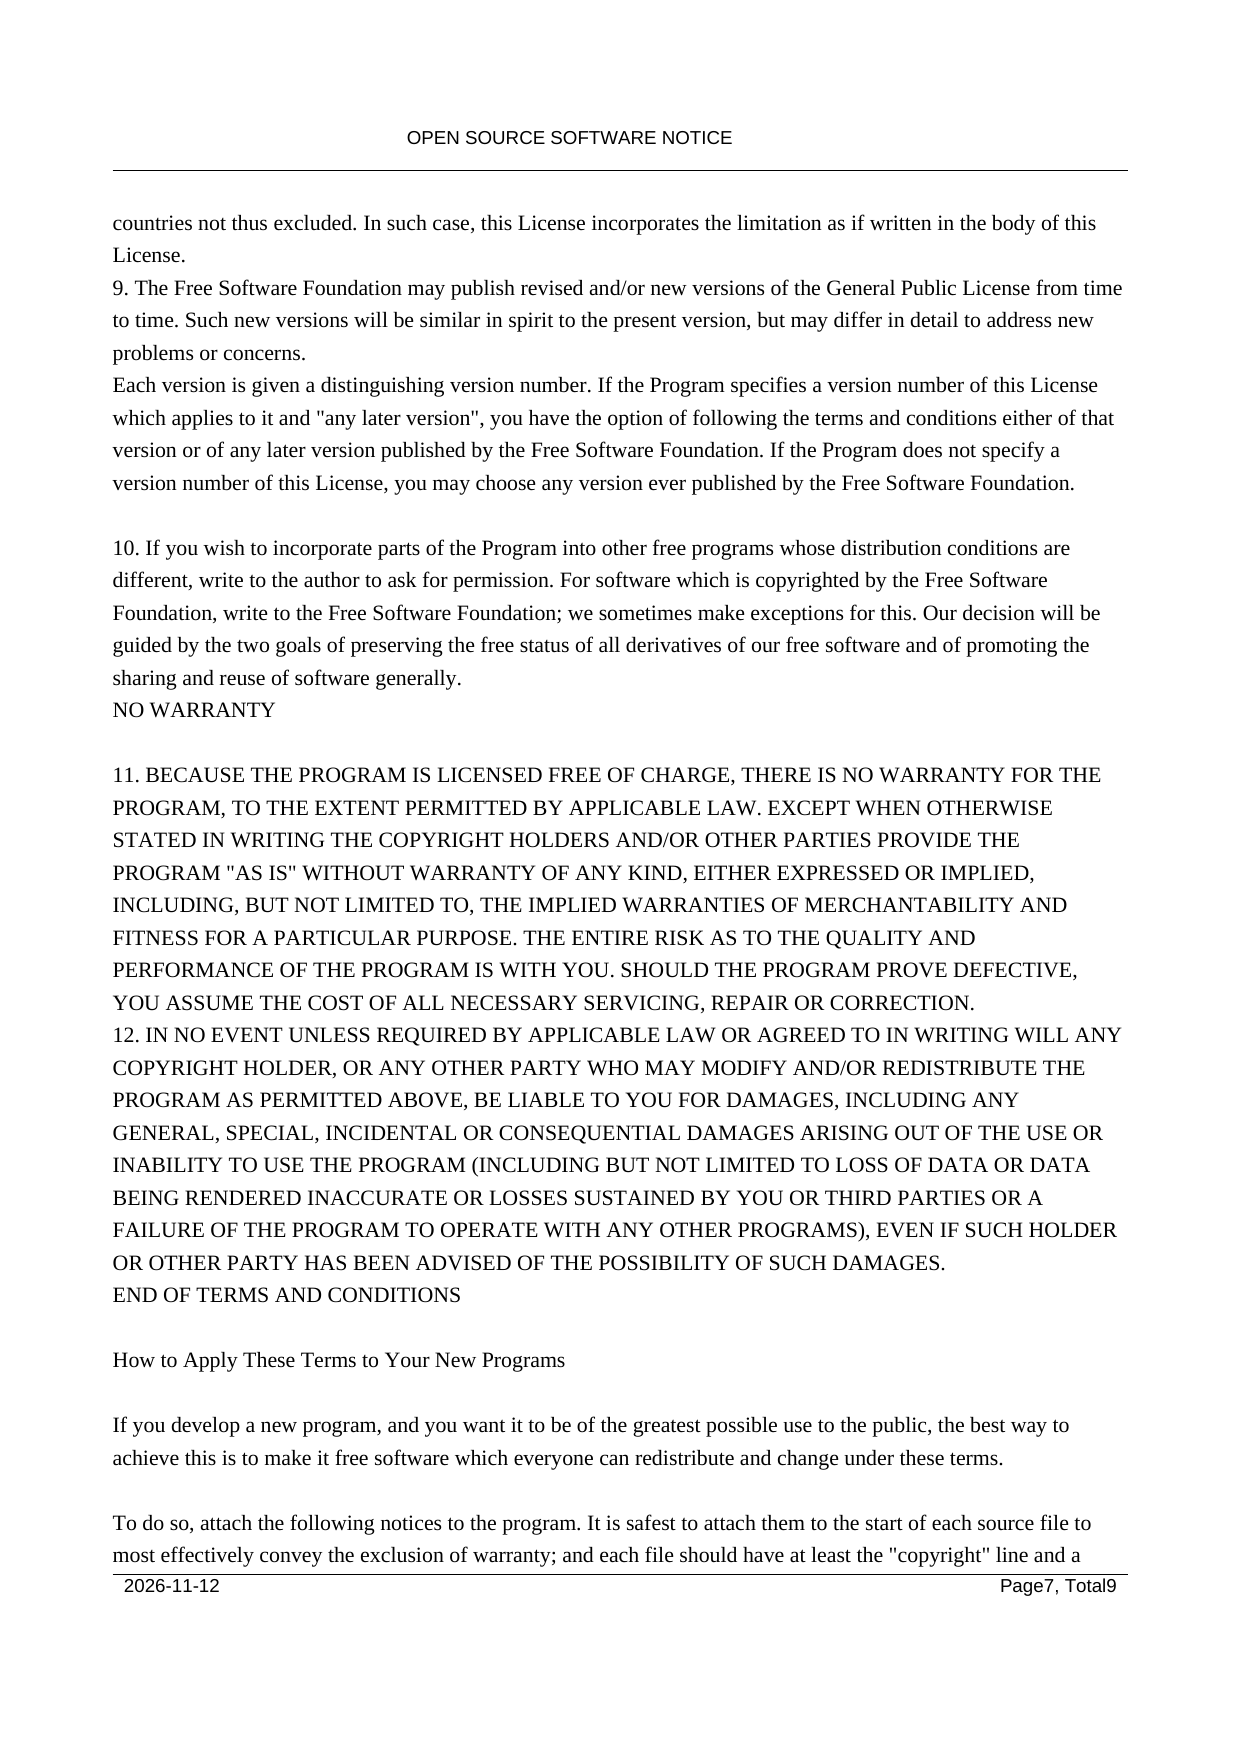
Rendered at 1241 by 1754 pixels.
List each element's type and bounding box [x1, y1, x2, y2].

text [112, 206, 1128, 1571]
